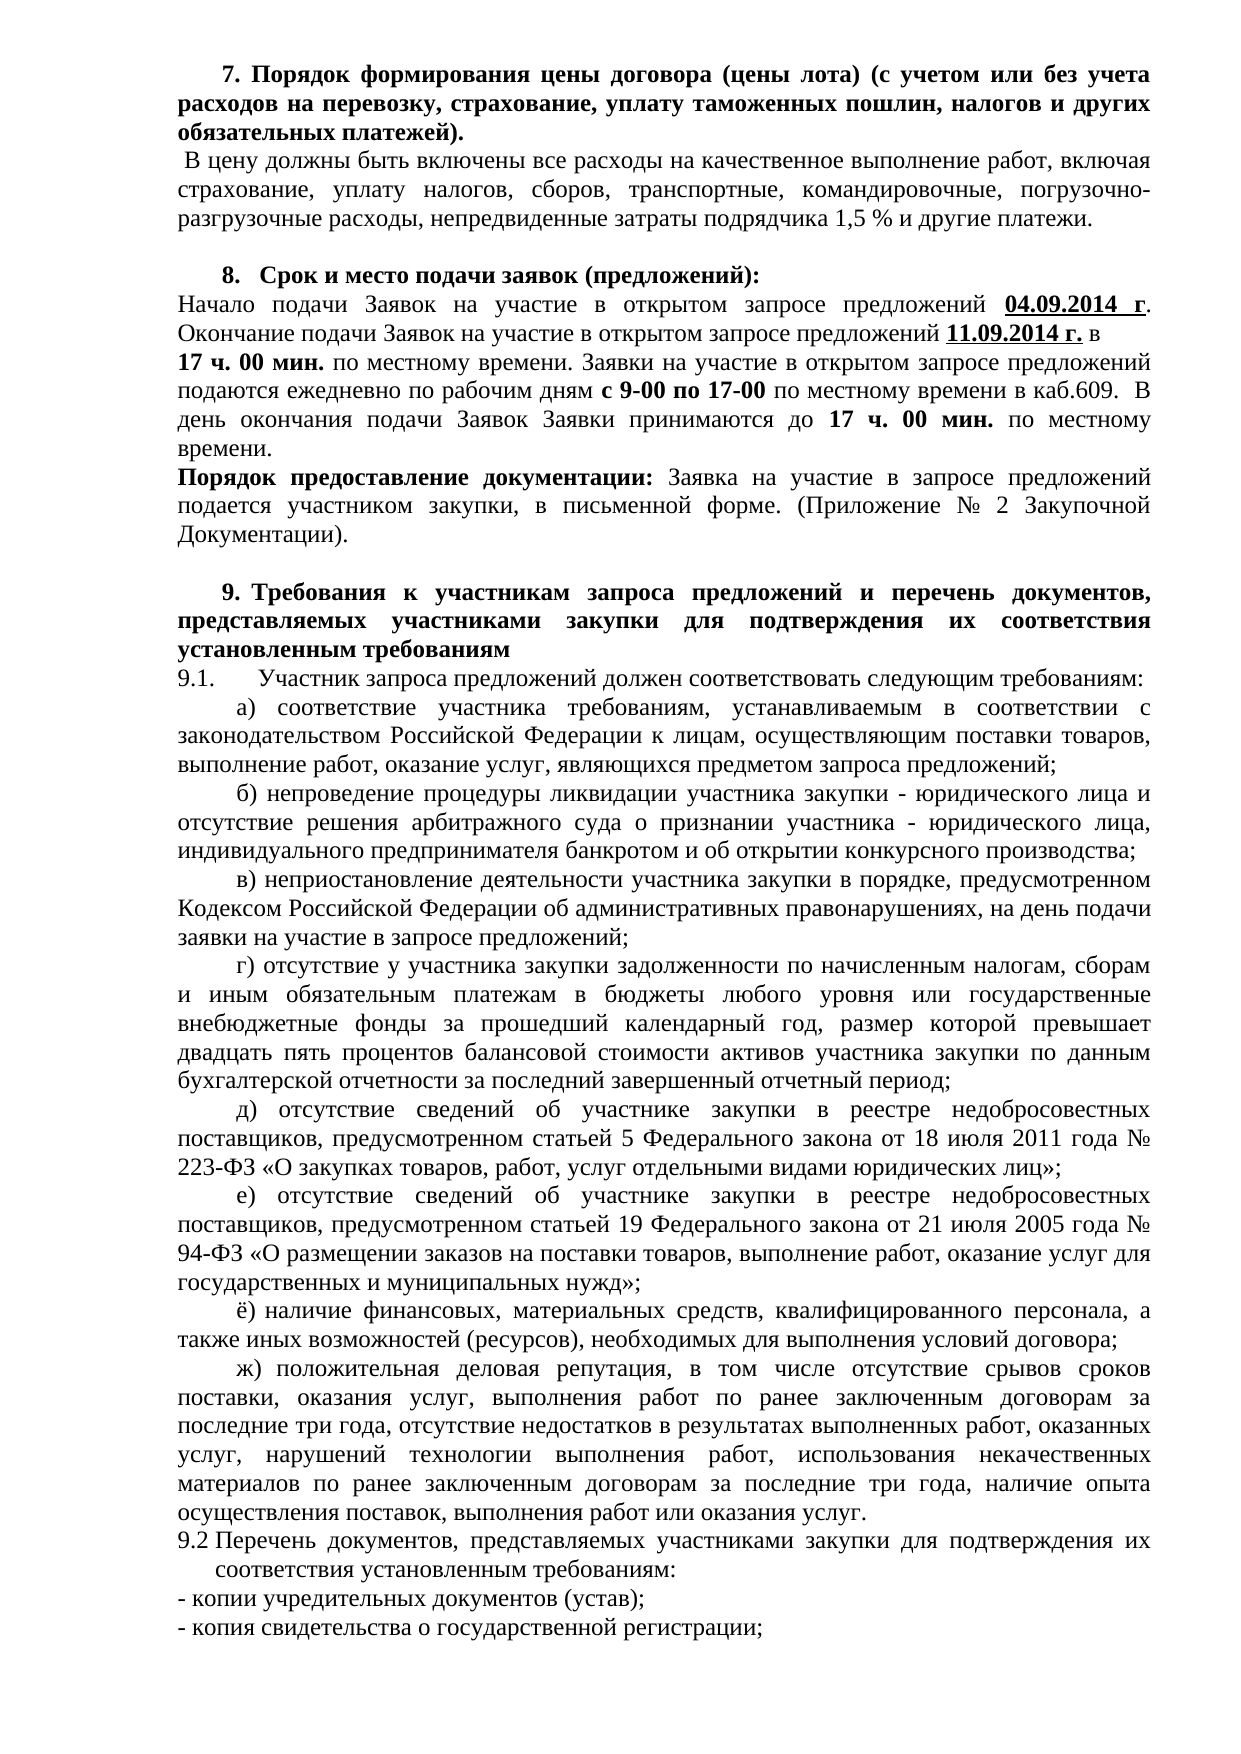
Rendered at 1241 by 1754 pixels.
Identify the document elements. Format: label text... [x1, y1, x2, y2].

text б) непроведение процедуры ликвидации участника закупки - юридического лица и отсутствие решения арбитражного суда о признании участника - юридического лица, индивидуального предпринимателя банкротом и об открытии конкурсного производства; [177, 778, 1152, 864]
text в) неприостановление деятельности участника закупки в порядке, предусмотренном Кодексом Российской Федерации об административных правонарушениях, на день подачи заявки на участие в запросе предложений; [177, 864, 1152, 950]
text В цену должны быть включены все расходы на качественное выполнение работ, включая страхование, уплату налогов, сборов, транспортные, командировочные, погрузочно-разгрузочные расходы, непредвиденные затраты подрядчика 1,5 % и другие платежи. [177, 145, 1152, 232]
text Начало подачи Заявок на участие в открытом запросе предложений 04.09.2014 г. Окончание подачи Заявок на участие в открытом запросе предложений 11.09.2014 г. в [177, 289, 1152, 347]
text д) отсутствие сведений об участнике закупки в реестре недобросовестных поставщиков, предусмотренном статьей 5 Федерального закона от 18 июля 2011 года № 223-ФЗ «О закупках товаров, работ, услуг отдельными видами юридических лиц»; [177, 1094, 1152, 1180]
text ё) наличие финансовых, материальных средств, квалифицированного персонала, а также иных возможностей (ресурсов), необходимых для выполнения условий договора; [177, 1295, 1152, 1353]
text 17 ч. 00 мин. по местному времени. Заявки на участие в открытом запросе предложений подаются ежедневно по рабочим дням с 9-00 по 17-00 по местному времени в каб.609. В день окончания подачи Заявок Заявки принимаются до 17 ч. 00 мин. по местному времени. [177, 347, 1152, 462]
subtitle ж) положительная деловая репутация, в том числе отсутствие срывов сроков поставки, оказания услуг, выполнения работ по ранее заключенным договорам за последние три года, отсутствие недостатков в результатах выполненных работ, оказанных услуг, нарушений технологии выполнения работ, использования некачественных материалов по ранее заключенным договорам за последние три года, наличие опыта осуществления поставок, выполнения работ или оказания услуг. [177, 1353, 1152, 1525]
text Порядок предоставление документации: Заявка на участие в запросе предложений подается участником закупки, в письменной форме. (Приложение № 2 Закупочной Документации). [177, 462, 1152, 548]
text - копии учредительных документов (устав); [177, 1583, 1152, 1612]
text е) отсутствие сведений об участнике закупки в реестре недобросовестных поставщиков, предусмотренном статьей 19 Федерального закона от 21 июля 2005 года № 94-ФЗ «О размещении заказов на поставки товаров, выполнение работ, оказание услуг для государственных и муниципальных нужд»; [177, 1180, 1152, 1295]
list Требования к участникам запроса предложений и перечень документов, представляемых участниками закупки для подтверждения их соответствия установленным требованиям [177, 577, 1152, 663]
list Перечень документов, представляемых участниками закупки для подтверждения их соответствия установленным требованиям: [177, 1525, 1152, 1583]
text - копия свидетельства о государственной регистрации; [177, 1612, 1152, 1640]
list Срок и место подачи заявок (предложений): [222, 260, 1152, 289]
text г) отсутствие у участника закупки задолженности по начисленным налогам, сборам и иным обязательным платежам в бюджеты любого уровня или государственные внебюджетные фонды за прошедший календарный год, размер которой превышает двадцать пять процентов балансовой стоимости активов участника закупки по данным бухгалтерской отчетности за последний завершенный отчетный период; [177, 950, 1152, 1094]
text a) соответствие участника требованиям, устанавливаемым в соответствии с законодательством Российской Федерации к лицам, осуществляющим поставки товаров, выполнение работ, оказание услуг, являющихся предметом запроса предложений; [177, 692, 1152, 778]
list Участник запроса предложений должен соответствовать следующим требованиям: [177, 663, 1152, 692]
list Порядок формирования цены договора (цены лота) (с учетом или без учета расходов на перевозку, страхование, уплату таможенных пошлин, налогов и других обязательных платежей). [177, 59, 1152, 145]
